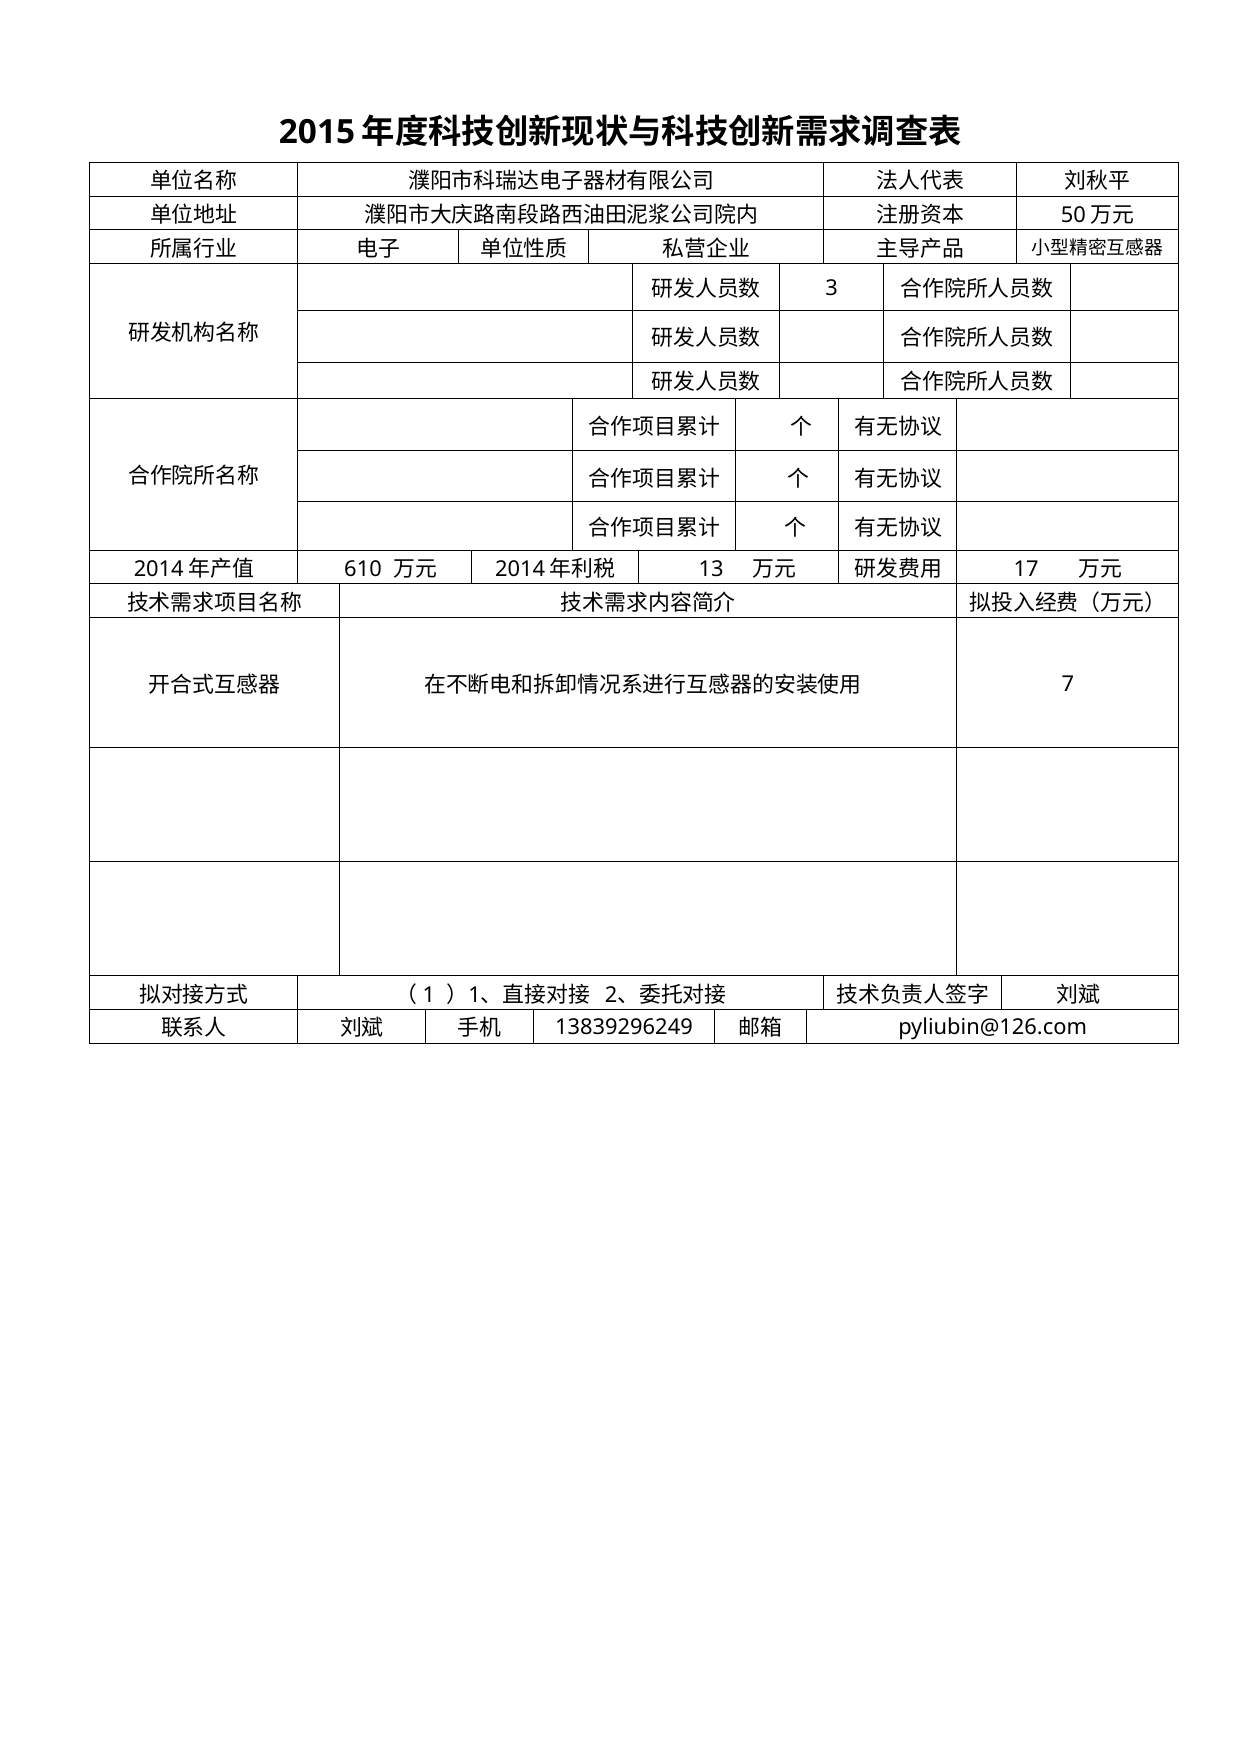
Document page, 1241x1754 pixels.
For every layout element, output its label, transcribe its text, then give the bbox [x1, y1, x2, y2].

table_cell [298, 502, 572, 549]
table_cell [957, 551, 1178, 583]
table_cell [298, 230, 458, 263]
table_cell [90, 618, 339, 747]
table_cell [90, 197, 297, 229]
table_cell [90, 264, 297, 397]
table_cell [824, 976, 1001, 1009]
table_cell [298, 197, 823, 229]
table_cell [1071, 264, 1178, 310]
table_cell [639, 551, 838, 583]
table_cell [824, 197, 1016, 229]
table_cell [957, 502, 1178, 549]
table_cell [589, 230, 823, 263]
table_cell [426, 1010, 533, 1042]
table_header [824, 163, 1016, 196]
text 2015年度科技创新现状与科技创新需求调查表 [89, 97, 1151, 162]
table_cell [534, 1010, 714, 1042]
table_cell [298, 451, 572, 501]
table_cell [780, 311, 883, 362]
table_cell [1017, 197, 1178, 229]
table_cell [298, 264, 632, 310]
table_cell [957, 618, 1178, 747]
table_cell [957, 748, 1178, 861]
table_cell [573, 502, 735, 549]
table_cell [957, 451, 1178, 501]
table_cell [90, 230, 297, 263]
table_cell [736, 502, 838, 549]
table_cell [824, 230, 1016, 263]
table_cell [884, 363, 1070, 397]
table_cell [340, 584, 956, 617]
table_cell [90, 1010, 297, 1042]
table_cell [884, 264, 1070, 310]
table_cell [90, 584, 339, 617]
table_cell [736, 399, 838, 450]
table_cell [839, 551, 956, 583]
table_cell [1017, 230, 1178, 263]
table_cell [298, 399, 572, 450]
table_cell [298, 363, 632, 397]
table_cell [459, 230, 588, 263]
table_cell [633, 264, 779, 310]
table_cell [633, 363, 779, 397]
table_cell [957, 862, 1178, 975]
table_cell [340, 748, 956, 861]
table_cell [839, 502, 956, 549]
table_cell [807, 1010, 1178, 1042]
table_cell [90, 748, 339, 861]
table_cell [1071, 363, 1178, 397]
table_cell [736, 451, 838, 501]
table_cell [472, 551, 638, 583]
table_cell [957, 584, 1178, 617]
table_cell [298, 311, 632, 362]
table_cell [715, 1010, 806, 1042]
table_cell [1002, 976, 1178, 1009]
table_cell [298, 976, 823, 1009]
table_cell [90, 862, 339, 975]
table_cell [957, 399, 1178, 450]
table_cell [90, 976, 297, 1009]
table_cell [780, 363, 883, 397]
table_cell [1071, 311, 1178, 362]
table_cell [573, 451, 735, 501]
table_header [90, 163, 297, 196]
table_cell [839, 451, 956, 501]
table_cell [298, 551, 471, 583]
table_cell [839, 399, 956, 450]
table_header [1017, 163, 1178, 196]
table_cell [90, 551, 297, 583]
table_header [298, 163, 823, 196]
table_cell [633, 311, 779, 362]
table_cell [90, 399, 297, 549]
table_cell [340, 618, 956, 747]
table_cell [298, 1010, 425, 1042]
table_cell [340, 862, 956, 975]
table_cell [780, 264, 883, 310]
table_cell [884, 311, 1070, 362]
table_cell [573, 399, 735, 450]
